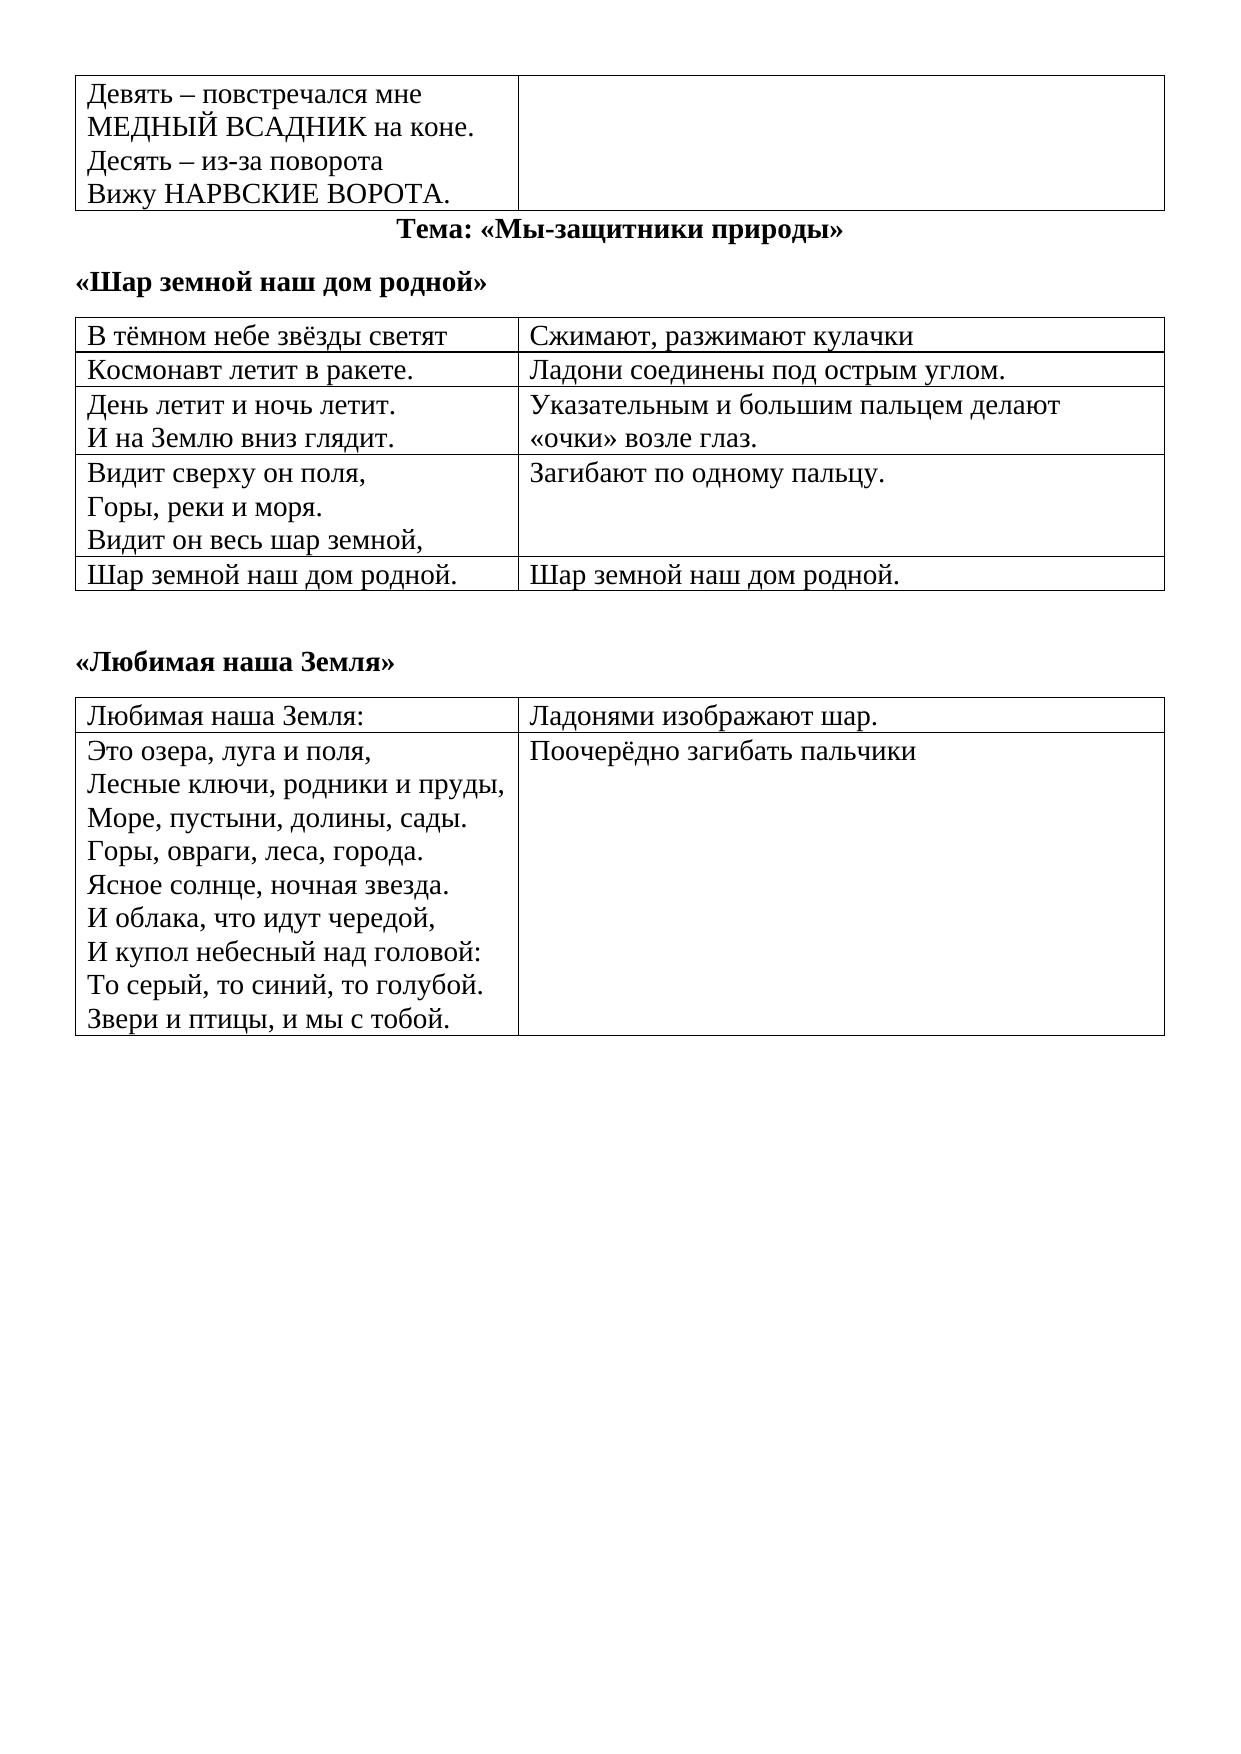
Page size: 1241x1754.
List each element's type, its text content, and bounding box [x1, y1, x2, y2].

table_header В тёмном небе звёзды светят [76, 318, 518, 351]
table_cell Видит сверху он поля, Горы, реки и моря. Видит он весь шар земной, [76, 455, 518, 556]
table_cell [76, 76, 518, 210]
table_cell Шар земной наш дом родной. [76, 557, 518, 590]
table_cell Ладони соединены под острым углом. [519, 353, 1164, 386]
table_cell Шар земной наш дом родной. [519, 557, 1164, 590]
text «Шар земной наш дом родной» [75, 264, 1165, 298]
table_cell Поочерёдно загибать пальчики [519, 733, 1164, 1034]
table_header Ладонями изображают шар. [519, 698, 1164, 732]
text Тема: «Мы-защитники природы» [75, 211, 1165, 245]
text «Любимая наша Земля» [75, 644, 1165, 678]
table_header Любимая наша Земля: [76, 698, 518, 732]
table_cell День летит и ночь летит. И на Землю вниз глядит. [76, 387, 518, 454]
table_cell Указательным и большим пальцем делают «очки» возле глаз. [519, 387, 1164, 454]
table_cell Загибают по одному пальцу. [519, 455, 1164, 556]
table_cell Это озера, луга и поля, Лесные ключи, родники и пруды, Море, пустыни, долины, сады. Горы, овраги, леса, города. Ясное солнце, ночная звезда. И облака, что идут чередой, И купол небесный над головой: То серый, то синий, то голубой. Звери и птицы, и мы с тобой. [76, 733, 518, 1034]
table_cell Космонавт летит в ракете. [76, 353, 518, 386]
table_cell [519, 76, 1164, 210]
table_header Сжимают, разжимают кулачки [519, 318, 1164, 351]
